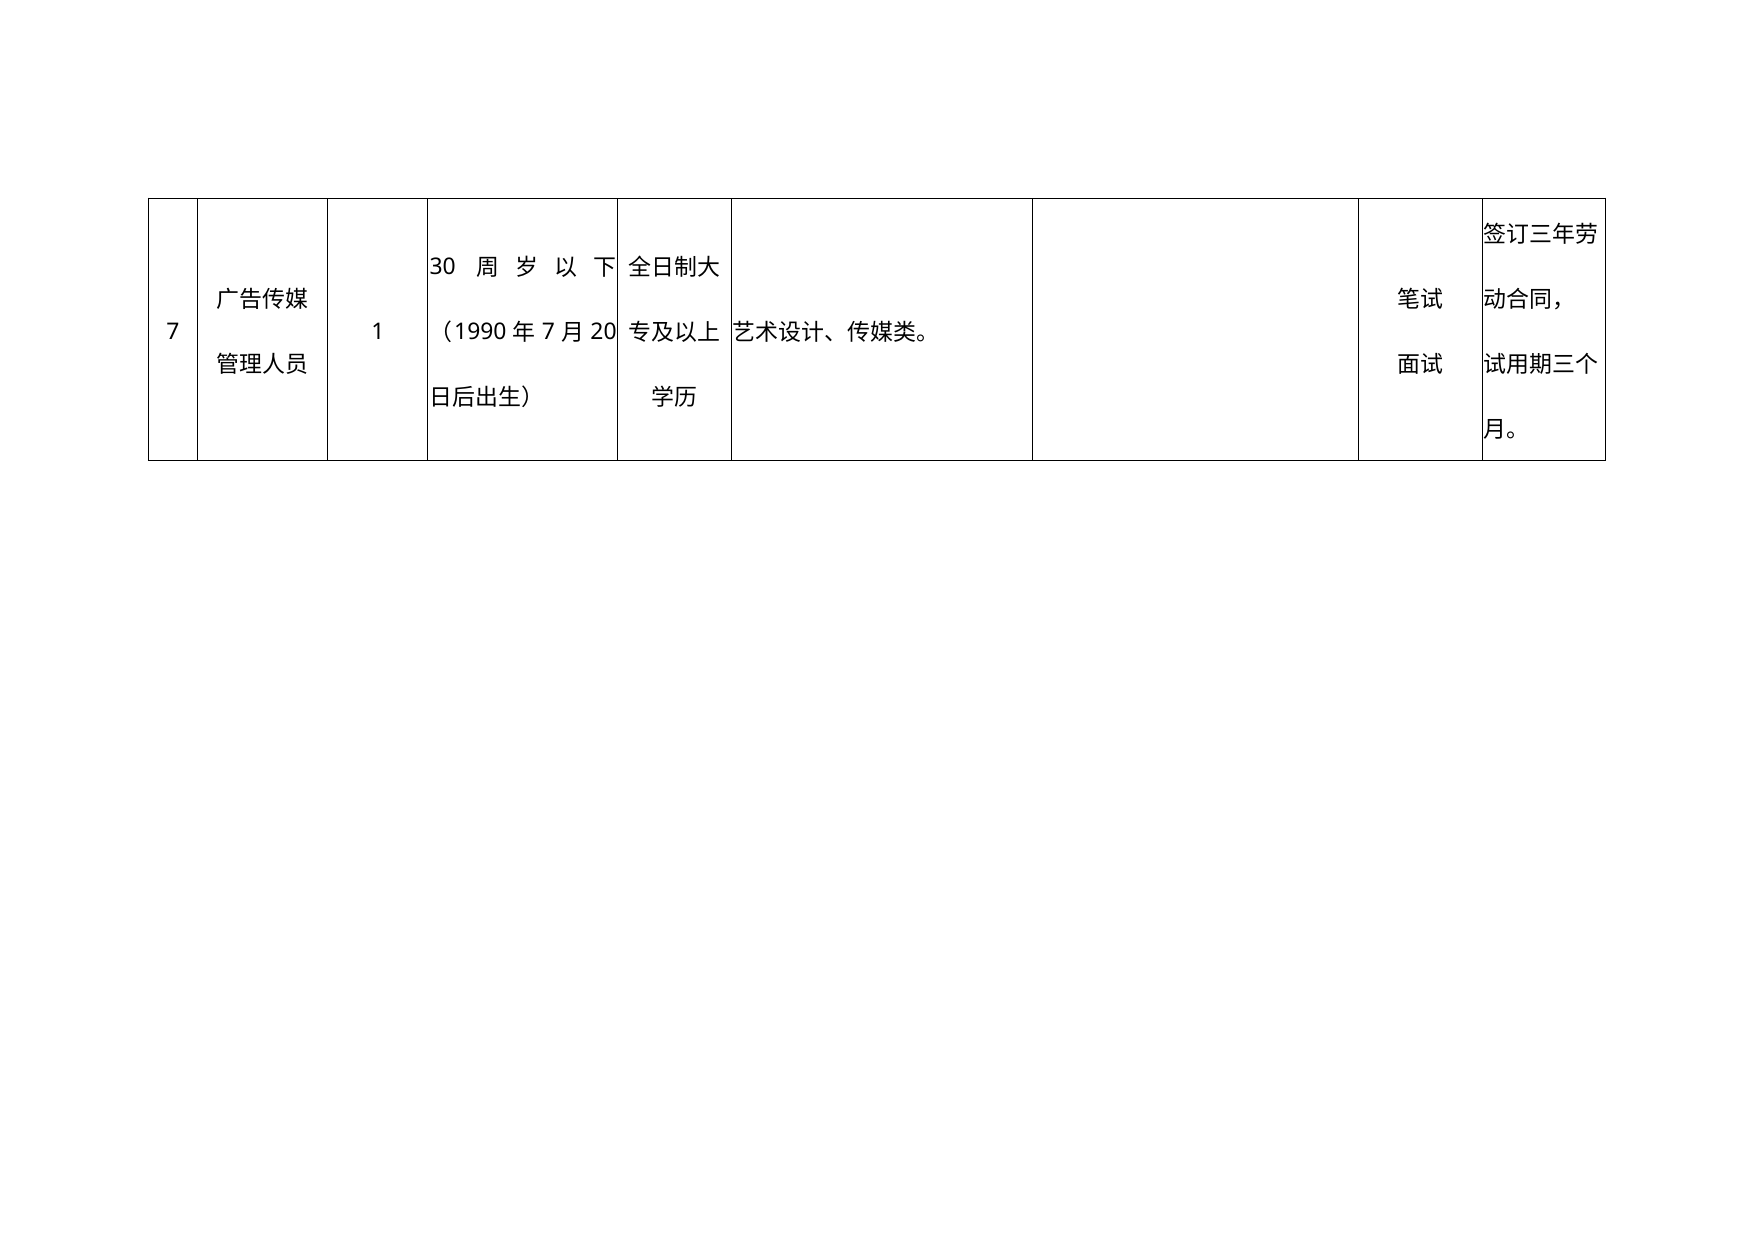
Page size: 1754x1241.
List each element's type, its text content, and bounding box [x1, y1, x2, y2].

table_cell 30周岁以下（1990年7月20日后出生） [428, 199, 617, 460]
table_cell 广告传媒 管理人员 [198, 199, 327, 460]
table_cell 艺术设计、传媒类。 [732, 199, 1032, 460]
table_cell 笔试 面试 [1359, 199, 1482, 460]
table_cell 1 [328, 199, 427, 460]
table_cell [1033, 199, 1358, 460]
table_cell 全日制大专及以上学历 [618, 199, 731, 460]
table_cell 签订三年劳动合同， 试用期三个月。 [1483, 199, 1605, 460]
table_cell 7 [149, 199, 197, 460]
